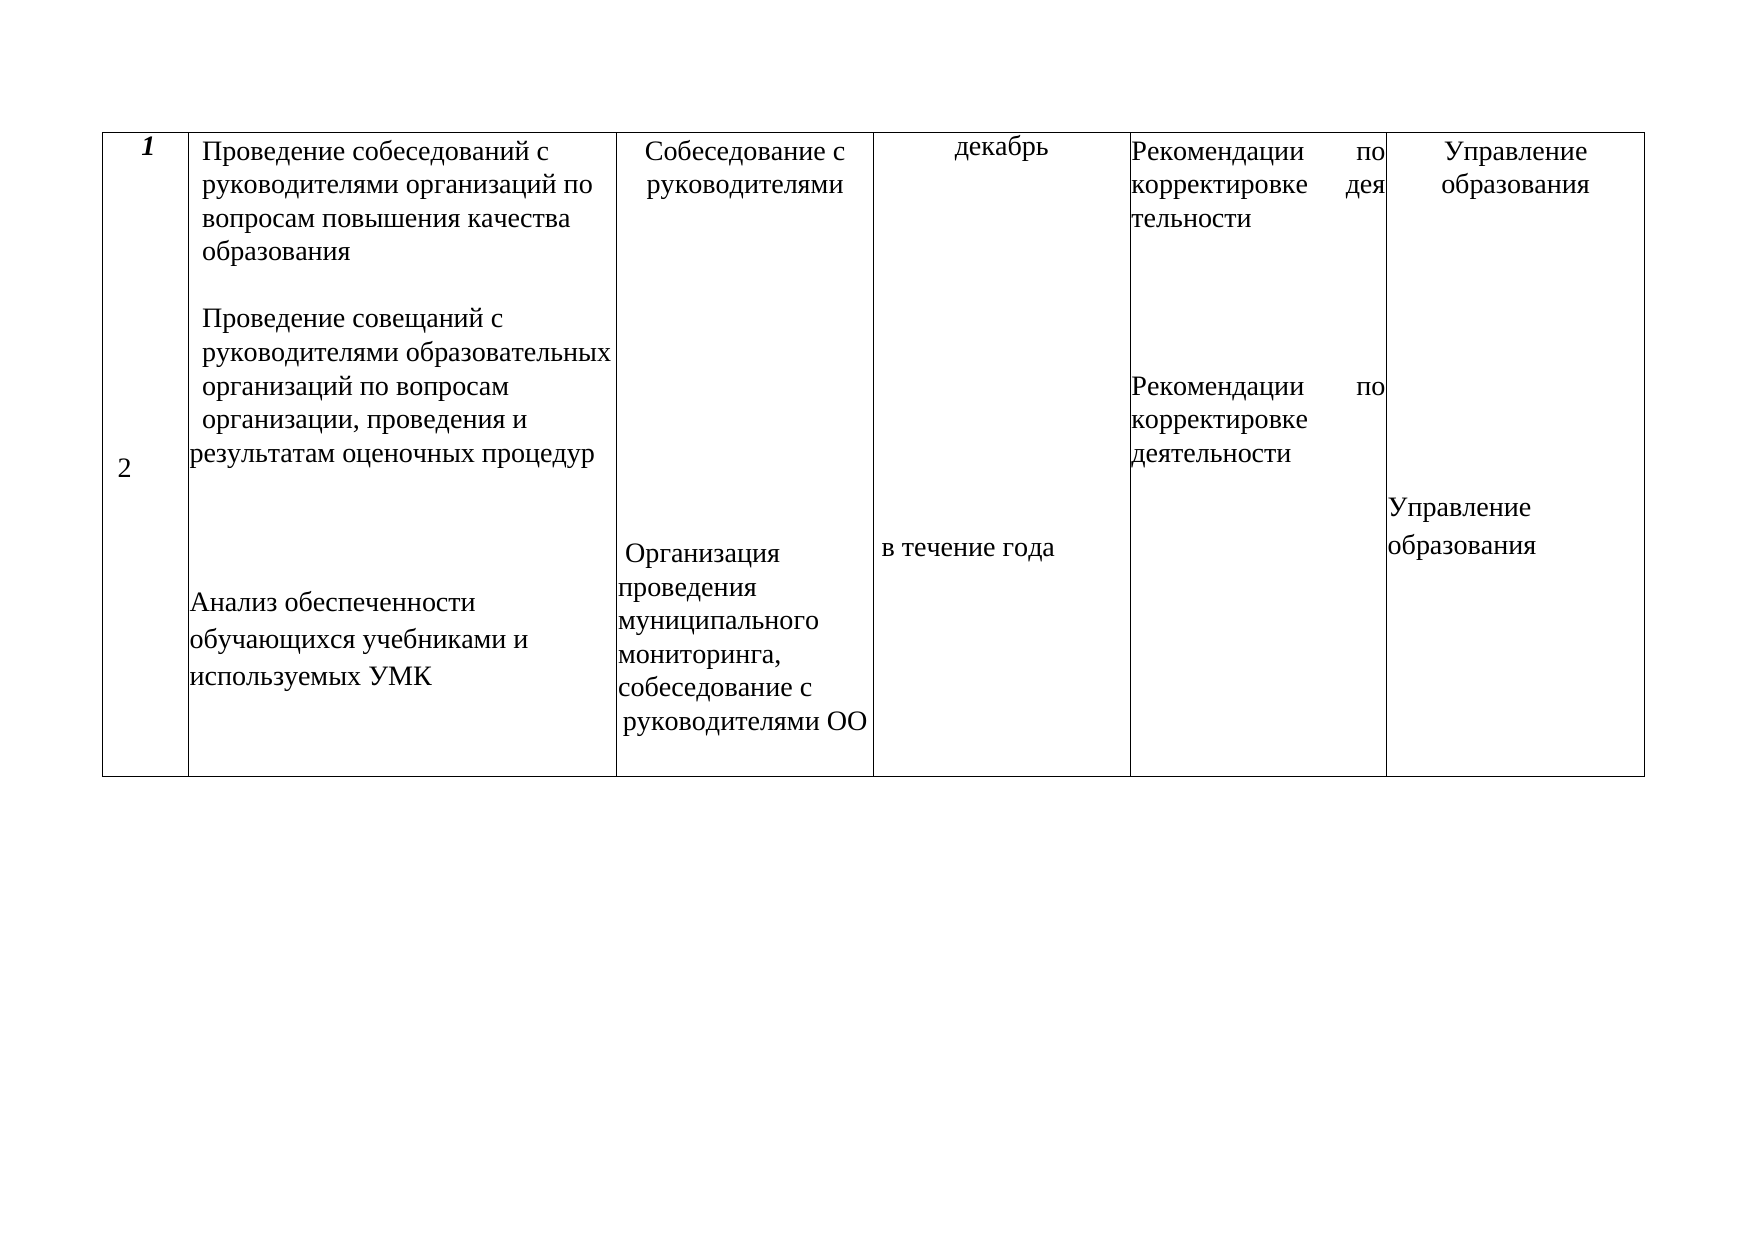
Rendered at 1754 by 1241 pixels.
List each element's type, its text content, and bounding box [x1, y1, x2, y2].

table_cell Собеседование с руководителями Организация проведения муниципального мониторинга, собеседование с руководителями ОО [617, 133, 873, 776]
table_cell Рекомендации по корректировке дея тельности Рекомендации по корректировке деятельности [1131, 133, 1386, 776]
table_cell 1 2 3 [103, 133, 188, 776]
table_cell Управление образования Управление образования Управление образования ИМО [1387, 133, 1644, 776]
table_cell декабрь в течение года сентябрь,апрель [874, 133, 1130, 776]
table_cell Проведение собеседований с руководителями организаций по вопросам повышения качества образования Проведение совещаний с руководителями образовательных организаций по вопросам организации, проведения и результатам оценочных процедур Анализ обеспеченности обучающихся учебниками и используемых УМК [189, 133, 616, 776]
